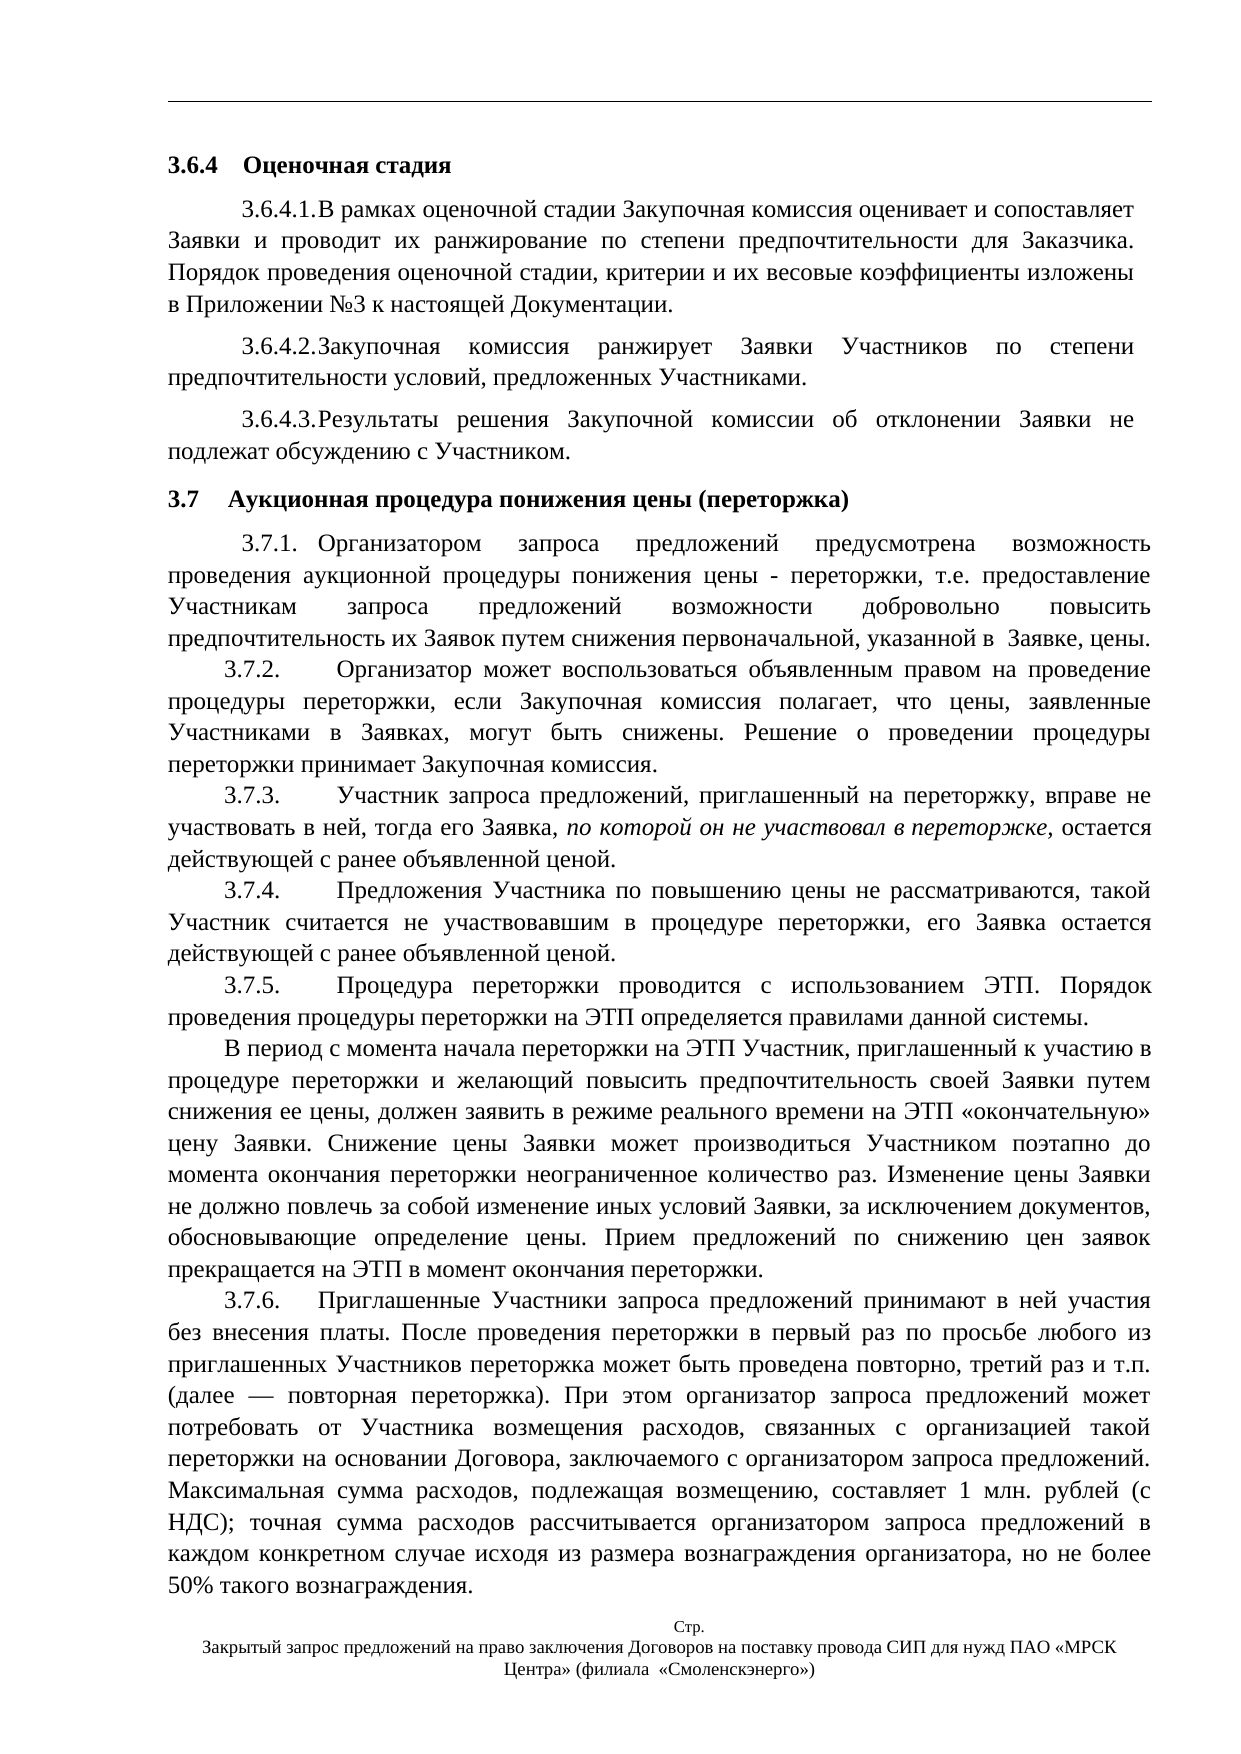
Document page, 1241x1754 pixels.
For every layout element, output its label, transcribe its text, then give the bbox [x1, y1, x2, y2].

list Процедура переторжки проводится с использованием ЭТП. Порядок проведения процедуры переторжки на ЭТП определяется правилами данной системы. [168, 970, 1152, 1030]
list Приглашенные Участники запроса предложений принимают в ней участия без внесения платы. После проведения переторжки в первый раз по просьбе любого из приглашенных Участников переторжка может быть проведена повторно, третий раз и т.п. (далее — повторная переторжка). При этом организатор запроса предложений может потребовать от Участника возмещения расходов, связанных с организацией такой переторжки на основании Договора, заключаемого с организатором запроса предложений. Максимальная сумма расходов, подлежащая возмещению, составляет 1 млн. рублей (с НДС); точная сумма расходов рассчитывается организатором запроса предложений в каждом конкретном случае исходя из размера вознаграждения организатора, но не более 50% такого вознаграждения. [168, 1286, 1152, 1598]
list В рамках оценочной стадии Закупочная комиссия оценивает и сопоставляет Заявки и проводит их ранжирование по степени предпочтительности для Заказчика. Порядок проведения оценочной стадии, критерии и их весовые коэффициенты изложены в Приложении №3 к настоящей Документации. [168, 194, 1135, 317]
subtitle Оценочная стадия [168, 150, 1152, 179]
list Организатором запроса предложений предусмотрена возможность проведения аукционной процедуры понижения цены - переторжки, т.е. предоставление Участникам запроса предложений возможности добровольно повысить предпочтительность их Заявок путем снижения первоначальной, указанной в Заявке, цены. [168, 528, 1152, 652]
list Предложения Участника по повышению цены не рассматриваются, такой Участник считается не участвовавшим в процедуре переторжки, его Заявка остается действующей с ранее объявленной ценой. [168, 875, 1152, 967]
list Организатор может воспользоваться объявленным правом на проведение процедуры переторжки, если Закупочная комиссия полагает, что цены, заявленные Участниками в Заявках, могут быть снижены. Решение о проведении процедуры переторжки принимает Закупочная комиссия. [168, 654, 1152, 778]
list Результаты решения Закупочной комиссии об отклонении Заявки не подлежат обсуждению с Участником. [168, 404, 1135, 464]
list Участник запроса предложений, приглашенный на переторжку, вправе не участвовать в ней, тогда его Заявка, по которой он не участвовал в переторжке, остается действующей с ранее объявленной ценой. [168, 781, 1152, 872]
text В период с момента начала переторжки на ЭТП Участник, приглашенный к участию в процедуре переторжки и желающий повысить предпочтительность своей Заявки путем снижения ее цены, должен заявить в режиме реального времени на ЭТП «окончательную» цену Заявки. Снижение цены Заявки может производиться Участником поэтапно до момента окончания переторжки неограниченное количество раз. Изменение цены Заявки не должно повлечь за собой изменение иных условий Заявки, за исключением документов, обосновывающие определение цены. Прием предложений по снижению цен заявок прекращается на ЭТП в момент окончания переторжки. [168, 1033, 1152, 1283]
subtitle Аукционная процедура понижения цены (переторжка) [168, 484, 1152, 513]
list Закупочная комиссия ранжирует Заявки Участников по степени предпочтительности условий, предложенных Участниками. [168, 331, 1135, 391]
